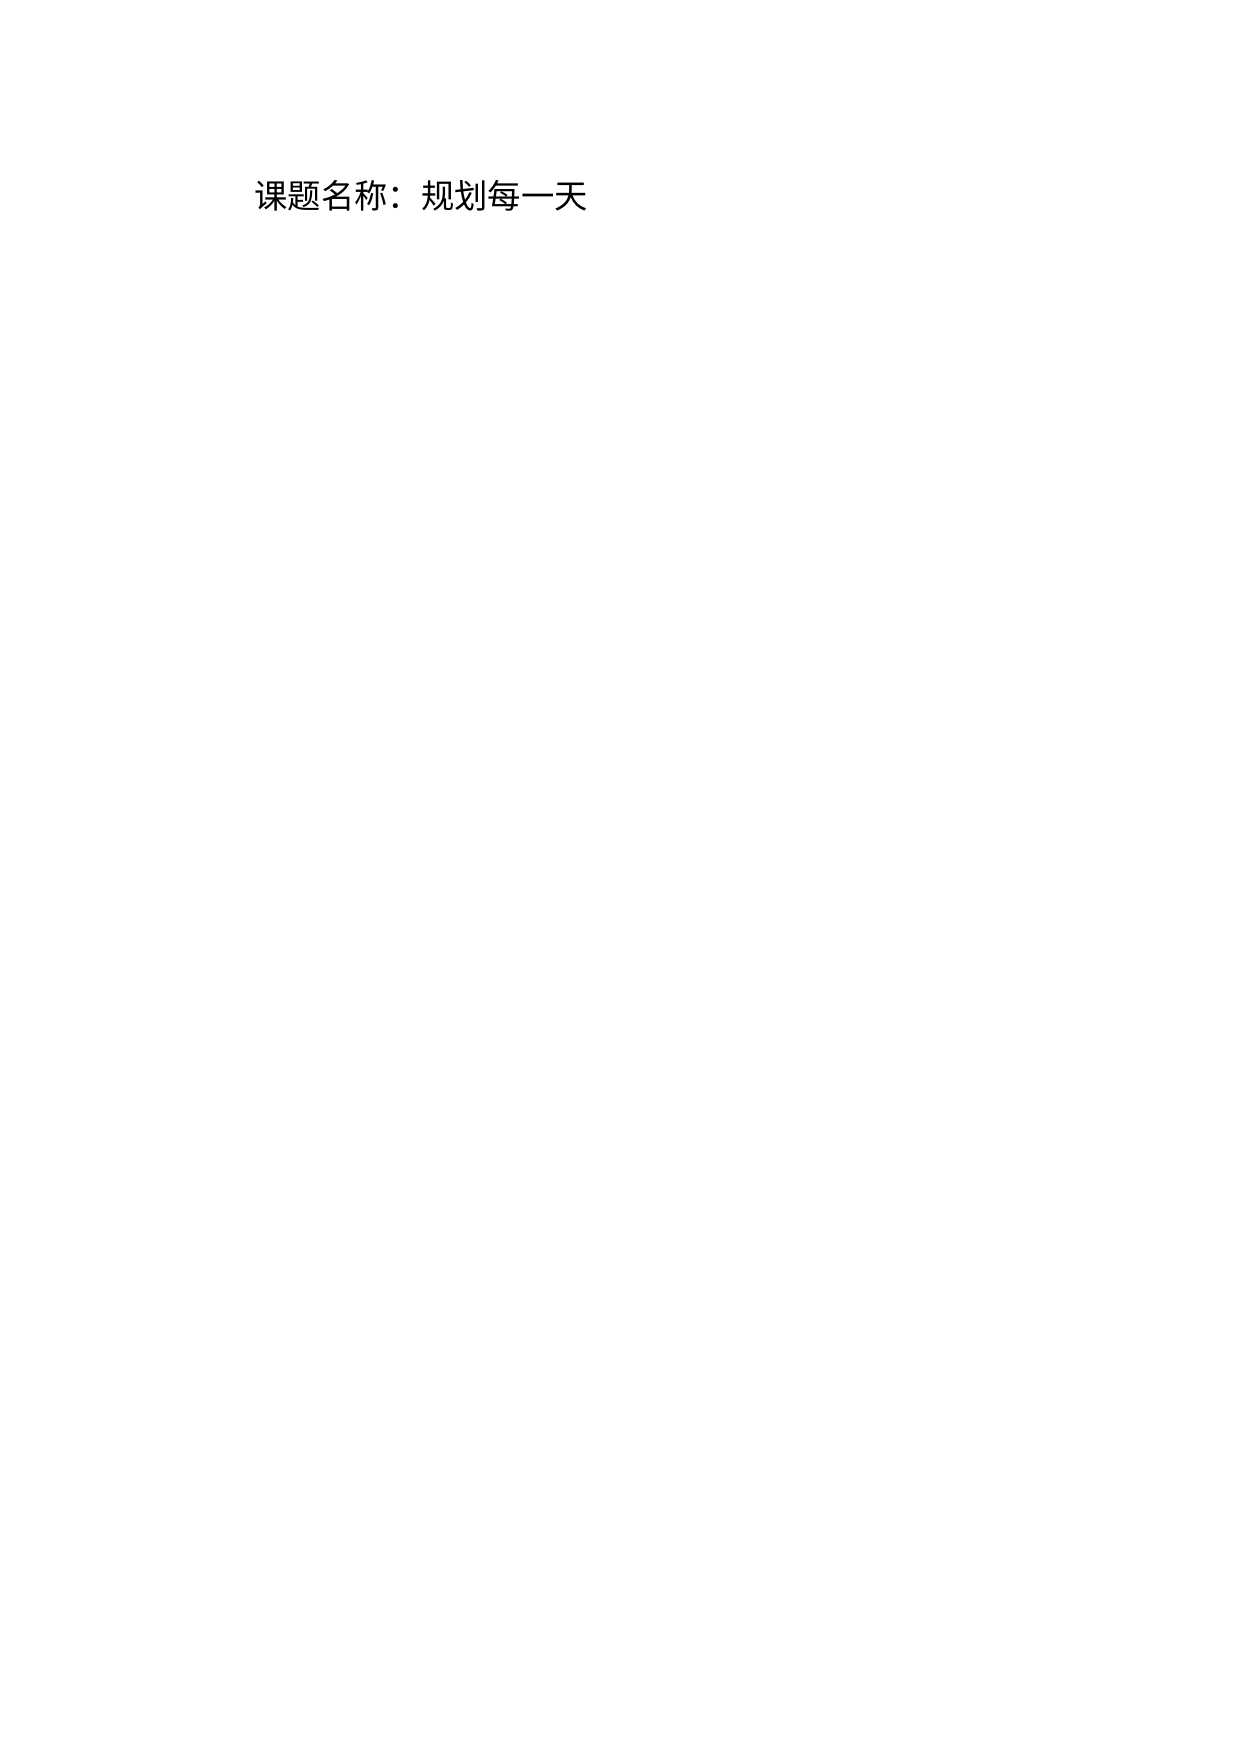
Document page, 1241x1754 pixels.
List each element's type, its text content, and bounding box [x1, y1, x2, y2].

text 课题名称：规划每一天 [187, 162, 1053, 227]
